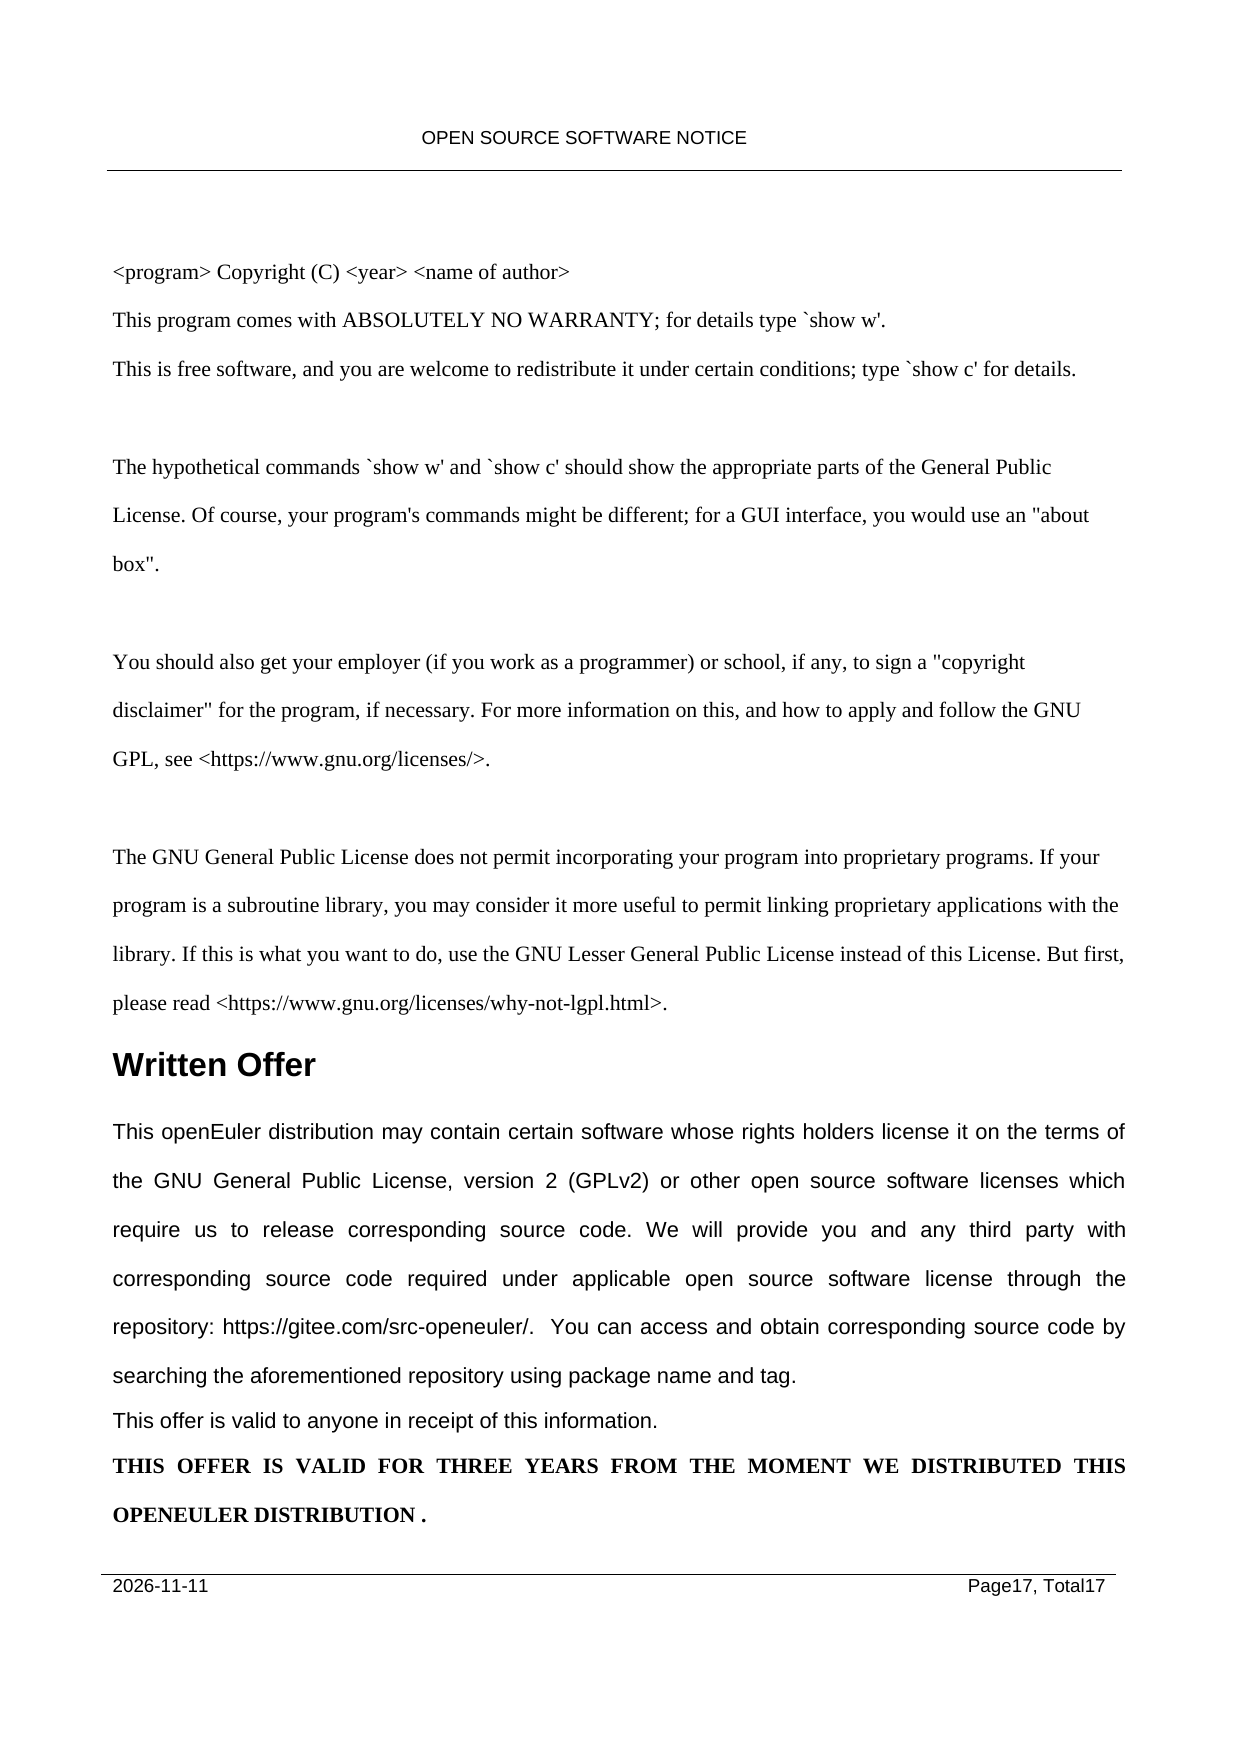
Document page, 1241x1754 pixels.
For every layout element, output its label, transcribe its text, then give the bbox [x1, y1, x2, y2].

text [112, 206, 1128, 1019]
text Written Offer [112, 1031, 1128, 1096]
text This offer is valid to anyone in receipt of this information. [112, 1404, 1128, 1437]
text This openEuler distribution may contain certain software whose rights holders license it on the terms of the GNU General Public License, version 2 (GPLv2) or other open source software licenses which require us to release corresponding source code. We will provide you and any third party with corresponding source code required under applicable open source software license through the repository: https://gitee.com/src-openeuler/. You can access and obtain corresponding source code by searching the aforementioned repository using package name and tag. [112, 1116, 1128, 1392]
text THIS OFFER IS VALID FOR THREE YEARS FROM THE MOMENT WE DISTRIBUTED THIS OPENEULER DISTRIBUTION . [112, 1449, 1128, 1531]
